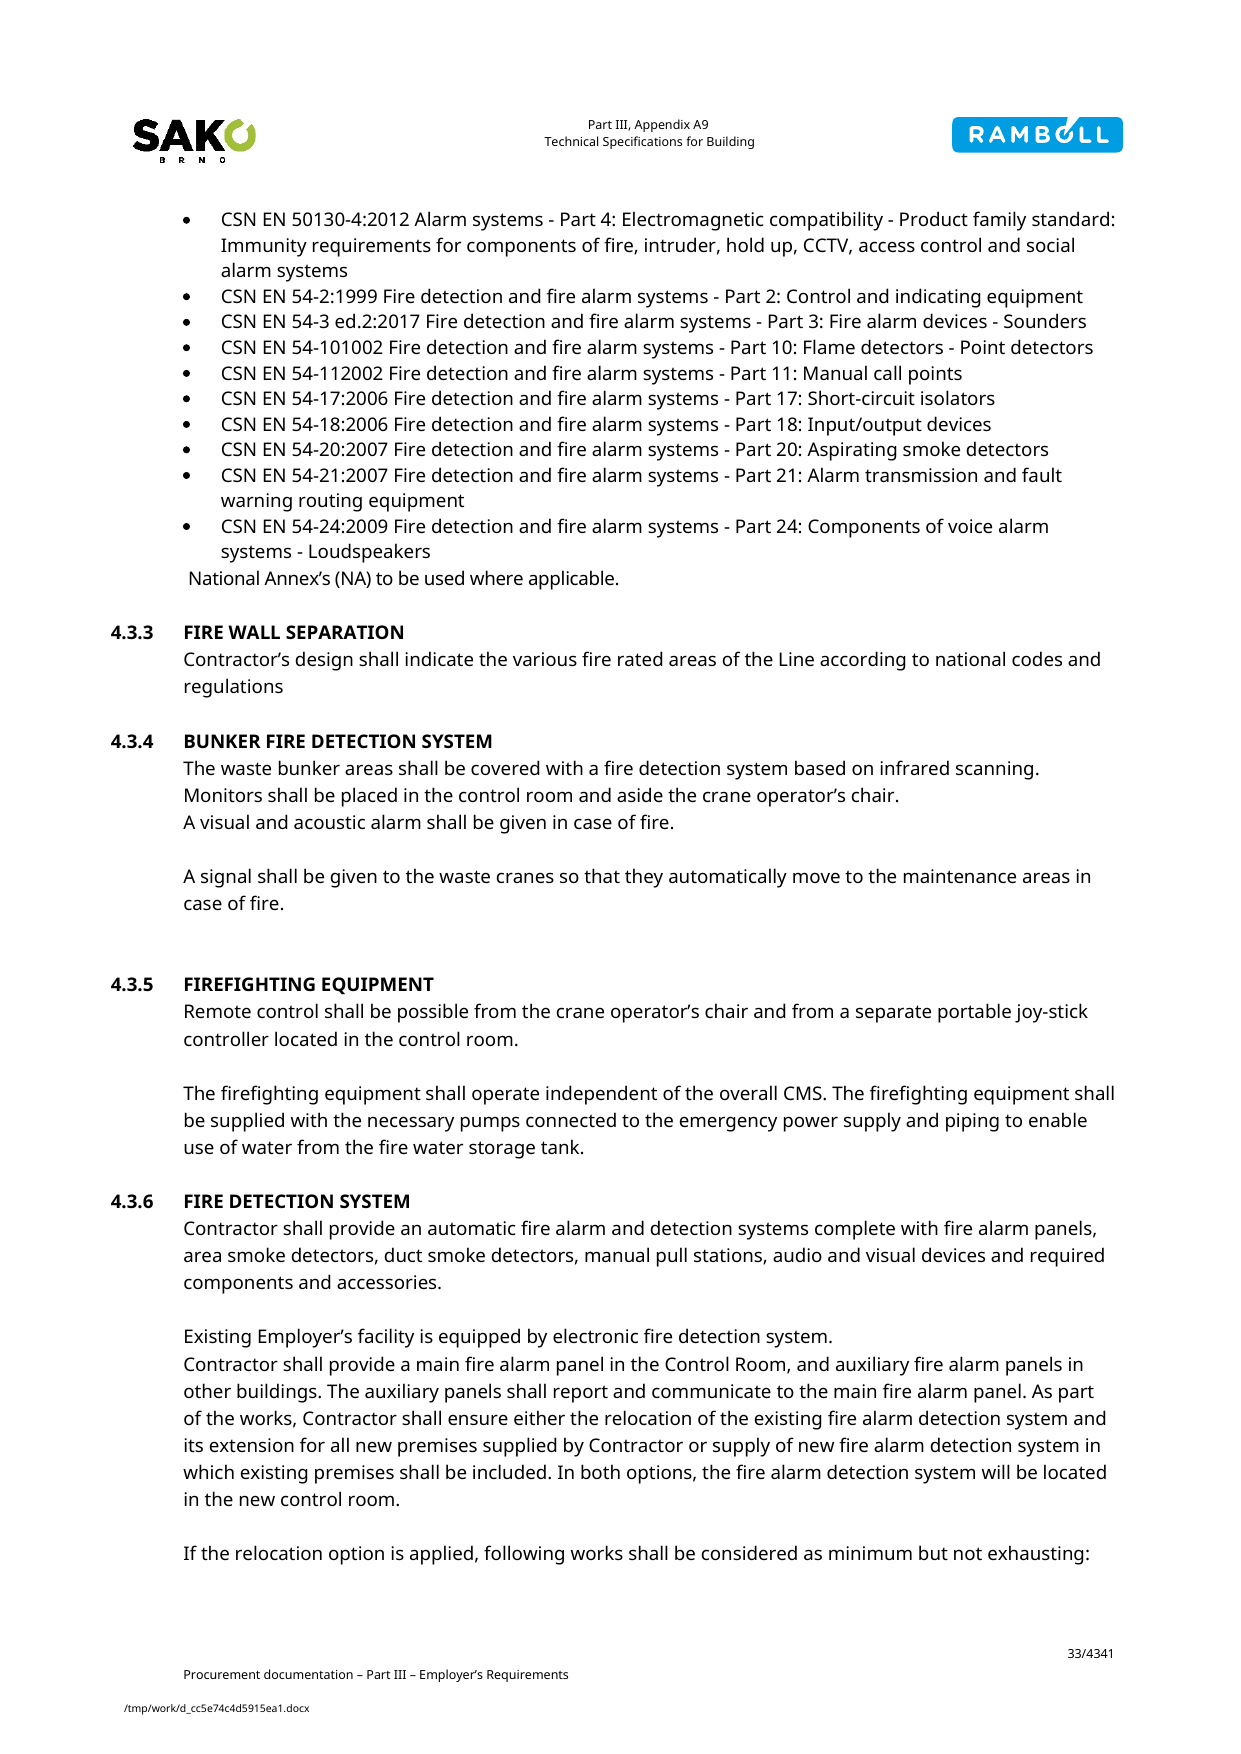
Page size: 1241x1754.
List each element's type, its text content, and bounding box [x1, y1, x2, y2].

list CSN EN 54-24:2009 Fire detection and fire alarm systems - Part 24: Components of voice alarm systems - Loudspeakers [183, 513, 1116, 564]
text Remote control shall be possible from the crane operator’s chair and from a separate portable joy-stick controller located in the control room. [183, 997, 1116, 1051]
list CSN EN 54-20:2007 Fire detection and fire alarm systems - Part 20: Aspirating smoke detectors [183, 436, 1116, 462]
text Contractor shall provide a main fire alarm panel in the Control Room, and auxiliary fire alarm panels in other buildings. The auxiliary panels shall report and communicate to the main fire alarm panel. As part of the works, Contractor shall ensure either the relocation of the existing fire alarm detection system and its extension for all new premises supplied by Contractor or supply of new fire alarm detection system in which existing premises shall be included. In both options, the fire alarm detection system will be located in the new control room. [183, 1349, 1116, 1512]
list National Annex’s (NA) to be used where applicable. [183, 564, 1116, 591]
text If the relocation option is applied, following works shall be considered as minimum but not exhausting: [183, 1539, 1116, 1566]
text Contractor’s design shall indicate the various fire rated areas of the Line according to national codes and regulations [183, 645, 1116, 699]
subtitle Bunker Fire Detection System [153, 726, 1116, 753]
text Contractor shall provide an automatic fire alarm and detection systems complete with fire alarm panels, area smoke detectors, duct smoke detectors, manual pull stations, audio and visual devices and required components and accessories. [183, 1214, 1116, 1295]
subtitle Fire wall separation [153, 618, 1116, 645]
list CSN EN 50130-4:2012 Alarm systems - Part 4: Electromagnetic compatibility - Product family standard: Immunity requirements for components of fire, intruder, hold up, CCTV, access control and social alarm systems [183, 207, 1116, 283]
list CSN EN 54-2:1999 Fire detection and fire alarm systems - Part 2: Control and indicating equipment [183, 283, 1116, 309]
text The waste bunker areas shall be covered with a fire detection system based on infrared scanning. Monitors shall be placed in the control room and aside the crane operator’s chair. [183, 753, 1116, 808]
list CSN EN 54-112002 Fire detection and fire alarm systems - Part 11: Manual call points [183, 360, 1116, 385]
list CSN EN 54-17:2006 Fire detection and fire alarm systems - Part 17: Short-circuit isolators [183, 385, 1116, 411]
list CSN EN 54-21:2007 Fire detection and fire alarm systems - Part 21: Alarm transmission and fault warning routing equipment [183, 462, 1116, 513]
list CSN EN 54-3 ed.2:2017 Fire detection and fire alarm systems - Part 3: Fire alarm devices - Sounders [183, 309, 1116, 334]
list CSN EN 54-18:2006 Fire detection and fire alarm systems - Part 18: Input/output devices [183, 411, 1116, 436]
subtitle Firefighting equipment [153, 970, 1116, 997]
subtitle Fire Detection System [153, 1187, 1116, 1214]
text The firefighting equipment shall operate independent of the overall CMS. The firefighting equipment shall be supplied with the necessary pumps connected to the emergency power supply and piping to enable use of water from the fire water storage tank. [183, 1078, 1116, 1160]
text A signal shall be given to the waste cranes so that they automatically move to the maintenance areas in case of fire. [183, 862, 1116, 916]
text A visual and acoustic alarm shall be given in case of fire. [183, 808, 1116, 835]
list CSN EN 54-101002 Fire detection and fire alarm systems - Part 10: Flame detectors - Point detectors [183, 334, 1116, 360]
text Existing Employer’s facility is equipped by electronic fire detection system. [183, 1322, 1116, 1349]
picture [132, 119, 256, 163]
